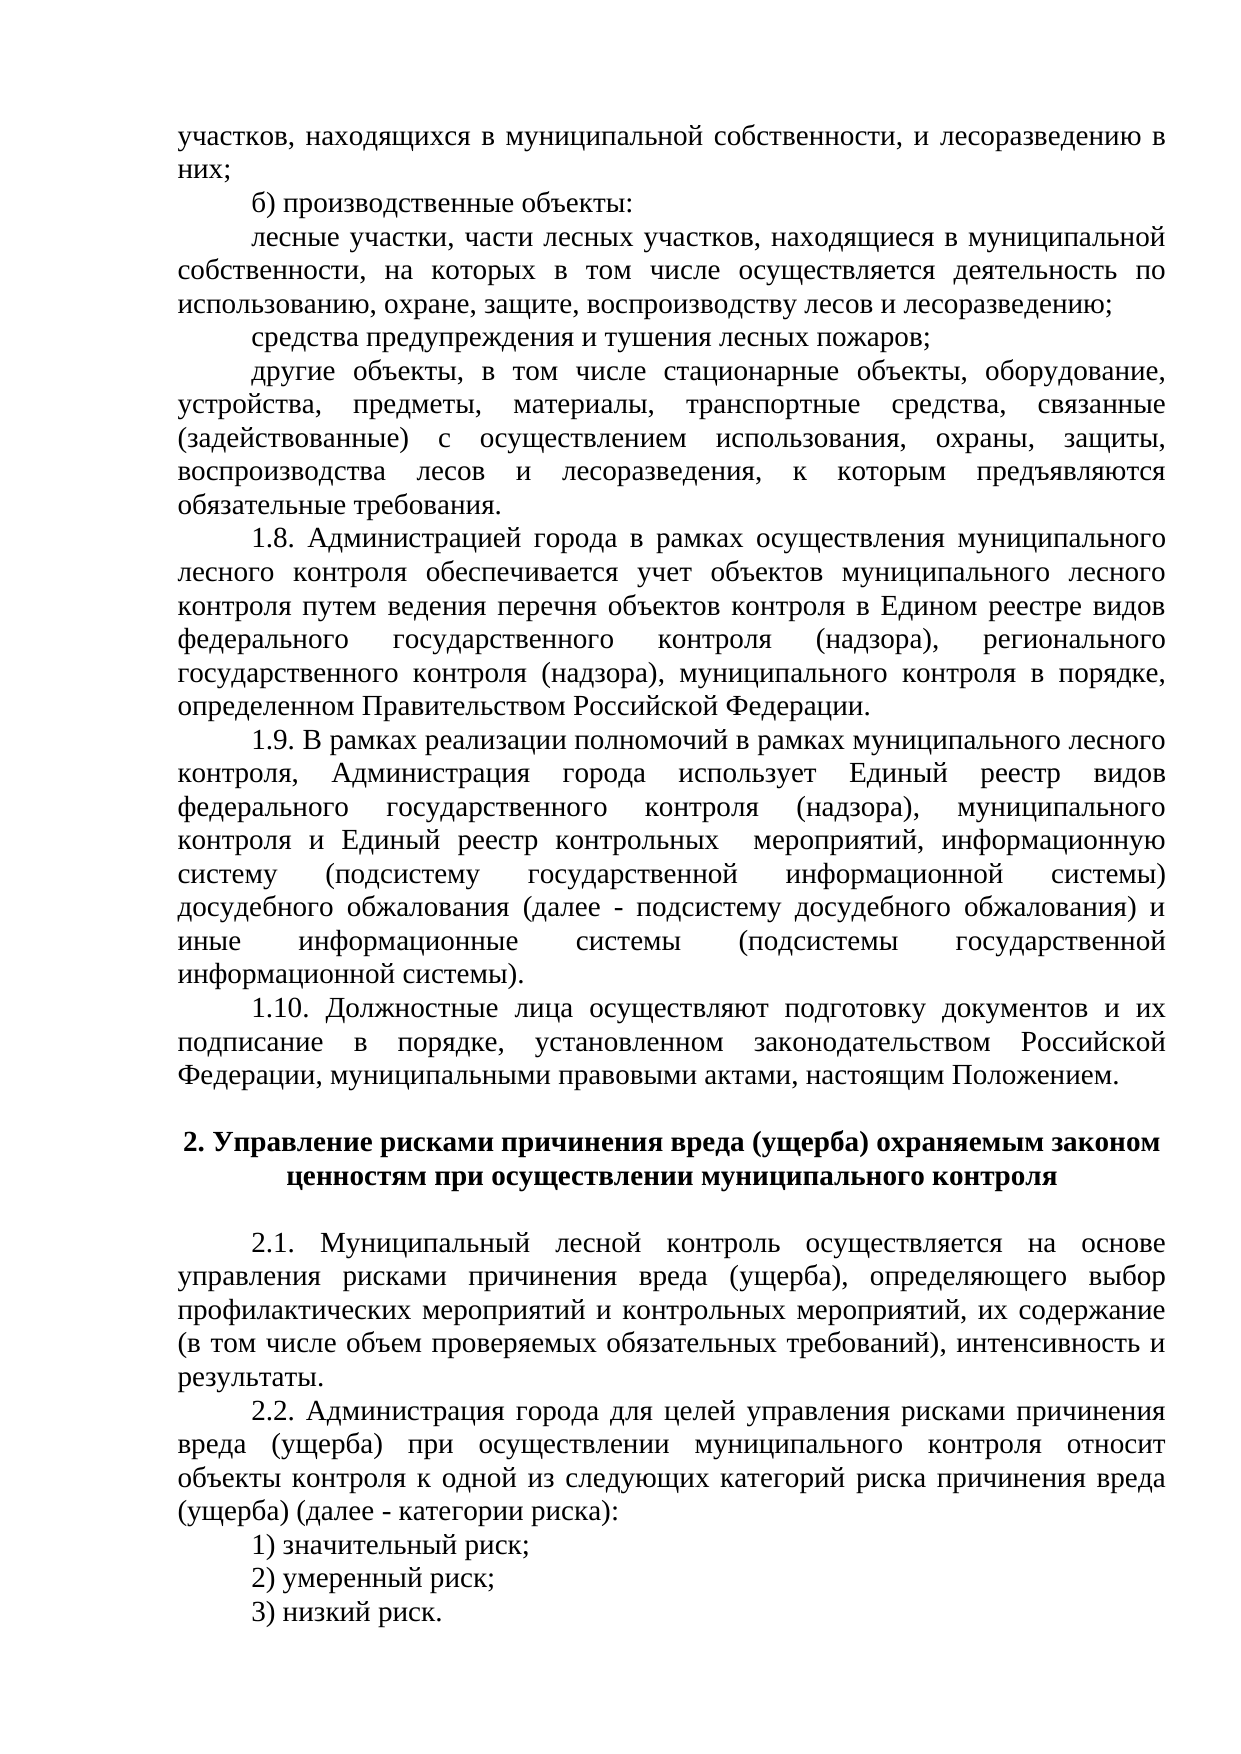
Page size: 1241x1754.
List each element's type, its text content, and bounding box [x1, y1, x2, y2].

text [177, 118, 1167, 185]
text 1) значительный риск; [177, 1527, 1167, 1560]
text 1.9. В рамках реализации полномочий в рамках муниципального лесного контроля, Администрация города использует Единый реестр видов федерального государственного контроля (надзора), муниципального контроля и Единый реестр контрольных мероприятий, информационную систему (подсистему государственной информационной системы) досудебного обжалования (далее - подсистему досудебного обжалования) и иные информационные системы (подсистемы государственной информационной системы). [177, 722, 1167, 990]
text 2.2. Администрация города для целей управления рисками причинения вреда (ущерба) при осуществлении муниципального контроля относит объекты контроля к одной из следующих категорий риска причинения вреда (ущерба) (далее - категории риска): [177, 1393, 1167, 1527]
text 1.8. Администрацией города в рамках осуществления муниципального лесного контроля обеспечивается учет объектов муниципального лесного контроля путем ведения перечня объектов контроля в Едином реестре видов федерального государственного контроля (надзора), регионального государственного контроля (надзора), муниципального контроля в порядке, определенном Правительством Российской Федерации. [177, 521, 1167, 722]
text 2.1. Муниципальный лесной контроль осуществляется на основе управления рисками причинения вреда (ущерба), определяющего выбор профилактических мероприятий и контрольных мероприятий, их содержание (в том числе объем проверяемых обязательных требований), интенсивность и результаты. [177, 1225, 1167, 1393]
text средства предупреждения и тушения лесных пожаров; [177, 319, 1167, 353]
text лесные участки, части лесных участков, находящиеся в муниципальной собственности, на которых в том числе осуществляется деятельность по использованию, охране, защите, воспроизводству лесов и лесоразведению; [177, 219, 1167, 319]
text 2. Управление рисками причинения вреда (ущерба) охраняемым законом ценностям при осуществлении муниципального контроля [177, 1124, 1167, 1191]
text 2) умеренный риск; [177, 1560, 1167, 1594]
text другие объекты, в том числе стационарные объекты, оборудование, устройства, предметы, материалы, транспортные средства, связанные (задействованные) с осуществлением использования, охраны, защиты, воспроизводства лесов и лесоразведения, к которым предъявляются обязательные требования. [177, 353, 1167, 521]
text 1.10. Должностные лица осуществляют подготовку документов и их подписание в порядке, установленном законодательством Российской Федерации, муниципальными правовыми актами, настоящим Положением. [177, 990, 1167, 1091]
text б) производственные объекты: [177, 185, 1167, 219]
text 3) низкий риск. [177, 1594, 1167, 1627]
